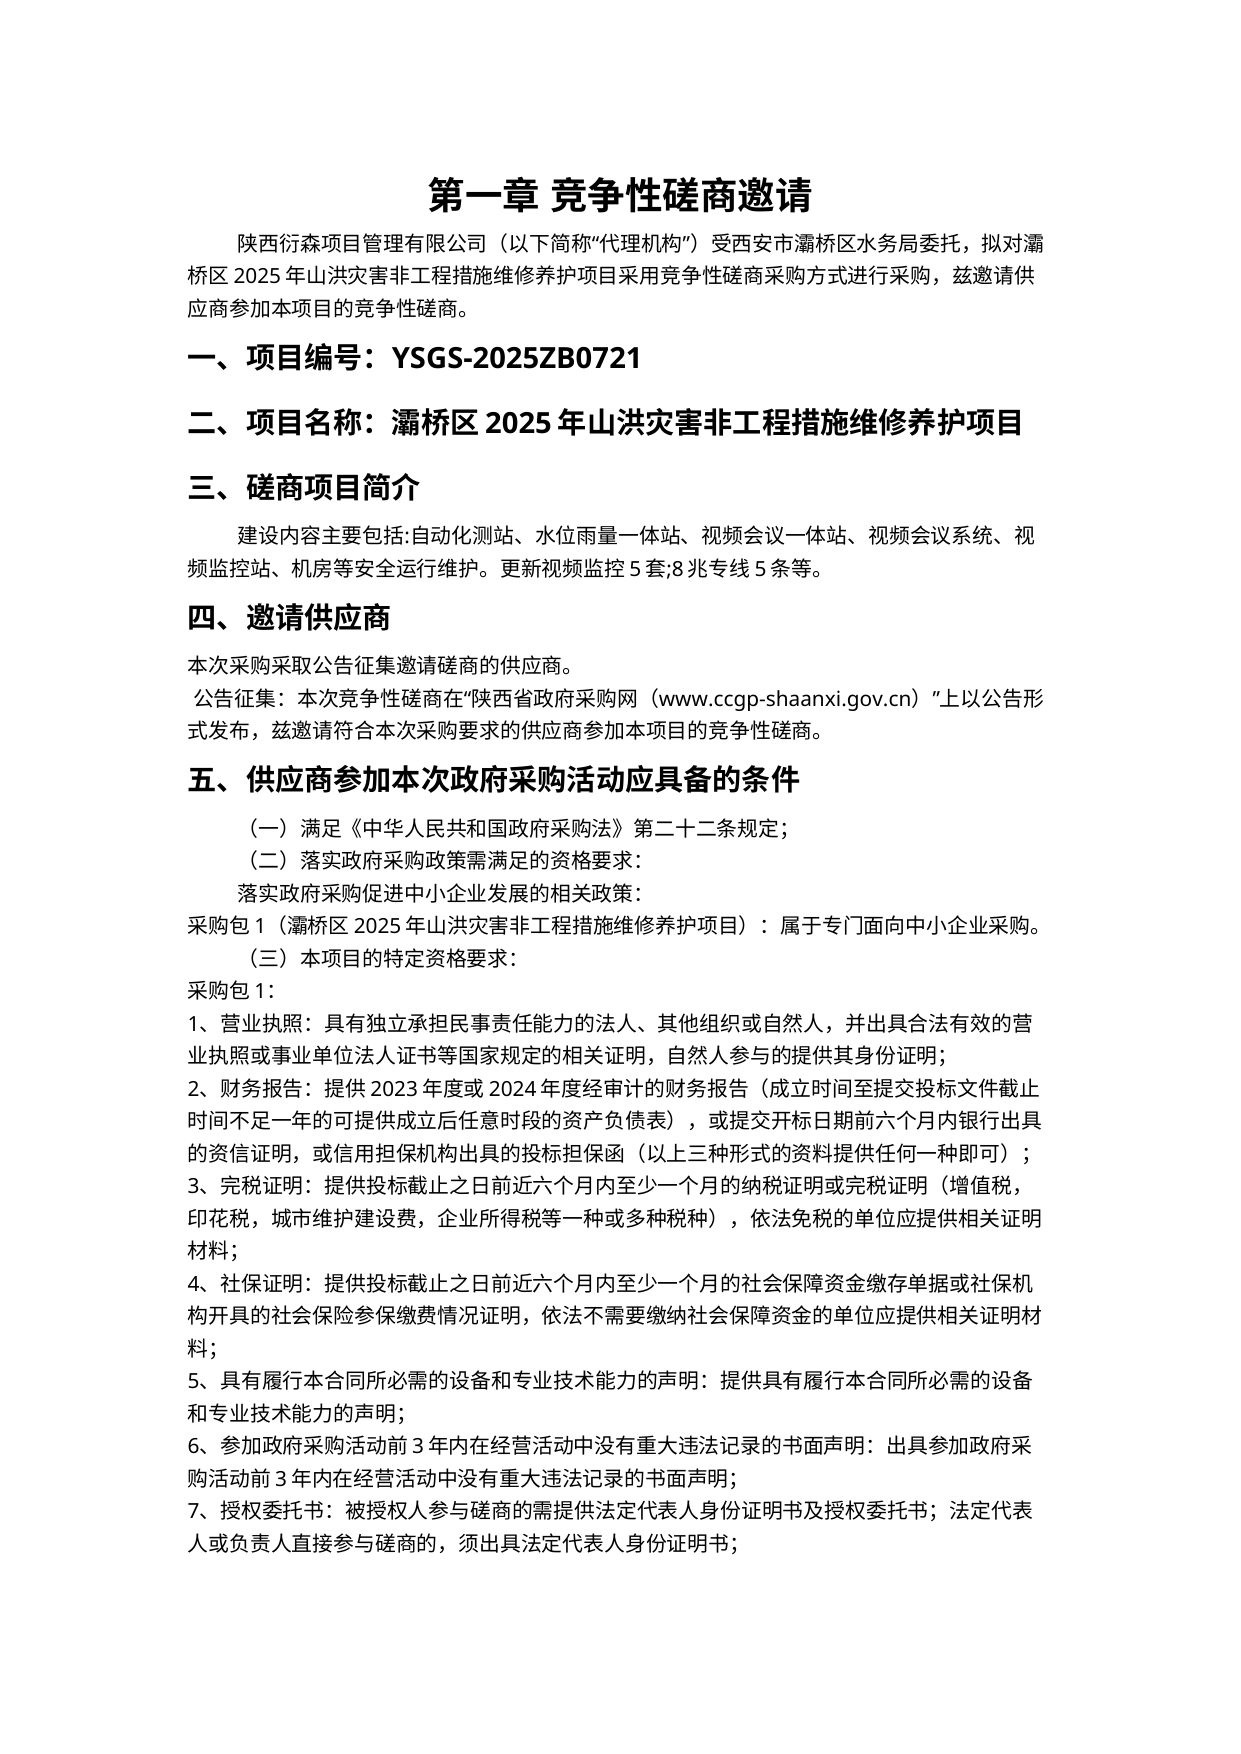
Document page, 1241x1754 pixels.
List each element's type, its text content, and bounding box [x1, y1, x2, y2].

text 2、财务报告：提供2023年度或2024年度经审计的财务报告（成立时间至提交投标文件截止时间不足一年的可提供成立后任意时段的资产负债表），或提交开标日期前六个月内银行出具的资信证明，或信用担保机构出具的投标担保函（以上三种形式的资料提供任何一种即可）； [187, 1072, 1053, 1169]
text （二）落实政府采购政策需满足的资格要求： [187, 844, 1053, 877]
text 三、磋商项目简介 [187, 454, 1053, 519]
text 二、项目名称：灞桥区2025年山洪灾害非工程措施维修养护项目 [187, 389, 1053, 454]
text 采购包1（灞桥区2025年山洪灾害非工程措施维修养护项目）：属于专门面向中小企业采购。 [187, 909, 1053, 942]
text 3、完税证明：提供投标截止之日前近六个月内至少一个月的纳税证明或完税证明（增值税，印花税，城市维护建设费，企业所得税等一种或多种税种），依法免税的单位应提供相关证明材料； [187, 1169, 1053, 1267]
text 4、社保证明：提供投标截止之日前近六个月内至少一个月的社会保障资金缴存单据或社保机构开具的社会保险参保缴费情况证明，依法不需要缴纳社会保障资金的单位应提供相关证明材料； [187, 1267, 1053, 1364]
text 四、邀请供应商 [187, 584, 1053, 649]
text 7、授权委托书：被授权人参与磋商的需提供法定代表人身份证明书及授权委托书；法定代表人或负责人直接参与磋商的，须出具法定代表人身份证明书； [187, 1494, 1053, 1559]
text 5、具有履行本合同所必需的设备和专业技术能力的声明：提供具有履行本合同所必需的设备和专业技术能力的声明； [187, 1364, 1053, 1429]
text 1、营业执照：具有独立承担民事责任能力的法人、其他组织或自然人，并出具合法有效的营业执照或事业单位法人证书等国家规定的相关证明，自然人参与的提供其身份证明； [187, 1007, 1053, 1072]
text 落实政府采购促进中小企业发展的相关政策： [187, 877, 1053, 909]
text 一、项目编号：YSGS-2025ZB0721 [187, 324, 1053, 389]
text 建设内容主要包括:自动化测站、水位雨量一体站、视频会议一体站、视频会议系统、视频监控站、机房等安全运行维护。更新视频监控5套;8兆专线5条等。 [187, 519, 1053, 584]
text 公告征集：本次竞争性磋商在“陕西省政府采购网（www.ccgp-shaanxi.gov.cn）”上以公告形式发布，兹邀请符合本次采购要求的供应商参加本项目的竞争性磋商。 [187, 682, 1053, 747]
text 五、供应商参加本次政府采购活动应具备的条件 [187, 747, 1053, 812]
text 6、参加政府采购活动前3年内在经营活动中没有重大违法记录的书面声明：出具参加政府采购活动前3年内在经营活动中没有重大违法记录的书面声明； [187, 1429, 1053, 1494]
text 第一章 竞争性磋商邀请 [187, 162, 1053, 227]
text 陕西衍森项目管理有限公司（以下简称“代理机构”）受西安市灞桥区水务局委托，拟对灞桥区2025年山洪灾害非工程措施维修养护项目采用竞争性磋商采购方式进行采购，兹邀请供应商参加本项目的竞争性磋商。 [187, 227, 1053, 324]
text （三）本项目的特定资格要求： [187, 942, 1053, 974]
text 本次采购采取公告征集邀请磋商的供应商。 [187, 649, 1053, 682]
text 采购包1： [187, 974, 1053, 1007]
text （一）满足《中华人民共和国政府采购法》第二十二条规定； [187, 812, 1053, 844]
